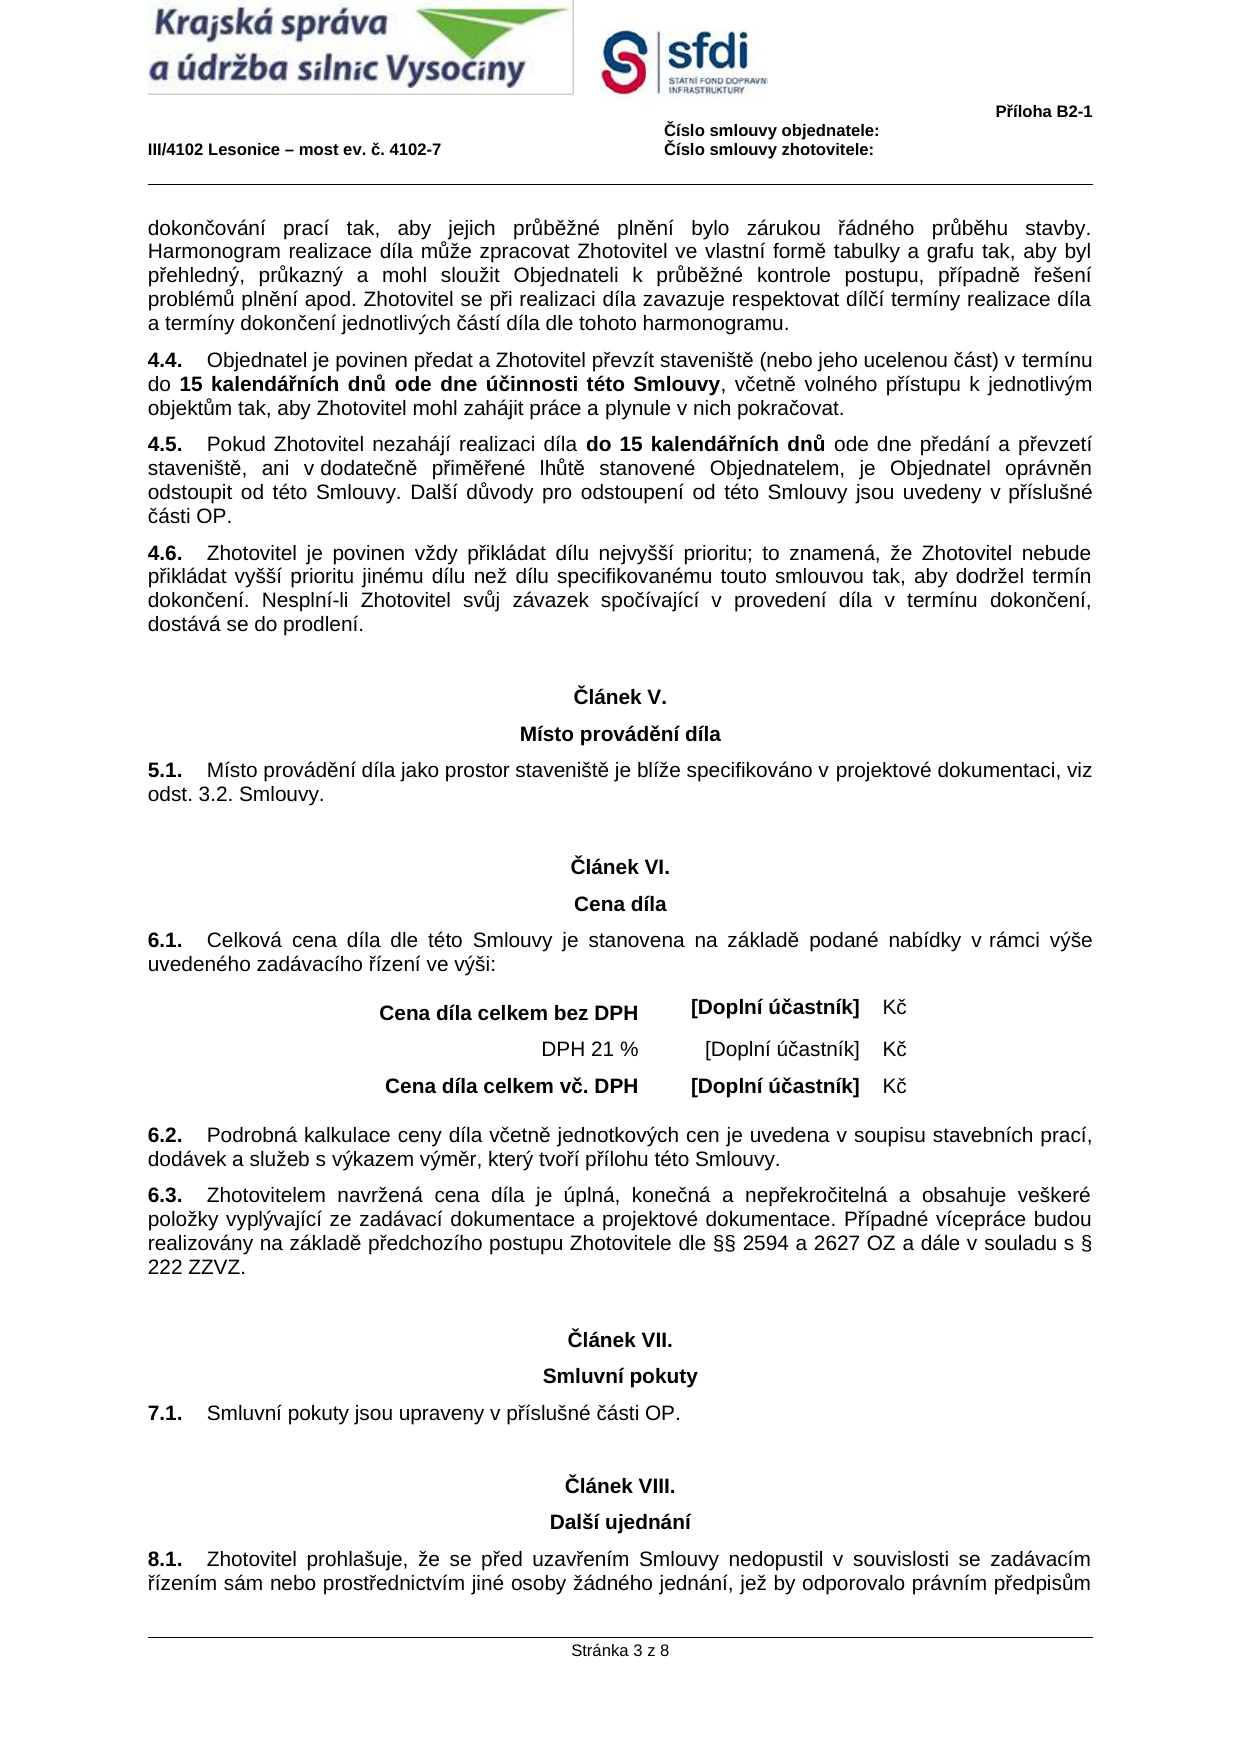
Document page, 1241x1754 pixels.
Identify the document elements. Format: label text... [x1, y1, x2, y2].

picture [598, 14, 768, 108]
list Pokud Zhotovitel nezahájí realizaci díla do 15 kalendářních dnů ode dne předání a převzetí staveniště, ani v dodatečně přiměřené lhůtě stanovené Objednatelem, je Objednatel oprávněn odstoupit od této Smlouvy. Další důvody pro odstoupení od této Smlouvy jsou uvedeny v příslušné části OP. [148, 432, 1093, 528]
list Celková cena díla dle této Smlouvy je stanovena na základě podané nabídky v rámci výše uvedeného zadávacího řízení ve výši: [148, 928, 1093, 976]
subtitle Článek VII. [148, 1328, 1093, 1352]
table_header [Doplní účastník] [650, 988, 871, 1031]
table_header Kč [871, 988, 1048, 1031]
table_header Cena díla celkem bez DPH [177, 988, 649, 1031]
table_cell [Doplní účastník] [650, 1031, 871, 1067]
subtitle Článek V. [148, 685, 1093, 709]
subtitle Místo provádění díla [148, 722, 1093, 746]
table_cell DPH 21 % [177, 1031, 649, 1067]
table_cell Cena díla celkem vč. DPH [177, 1068, 649, 1110]
table_cell [Doplní účastník] [650, 1068, 871, 1110]
table_cell Kč [871, 1031, 1048, 1067]
list Zhotovitelem navržená cena díla je úplná, konečná a nepřekročitelná a obsahuje veškeré položky vyplývající ze zadávací dokumentace a projektové dokumentace. Případné vícepráce budou realizovány na základě předchozího postupu Zhotovitele dle §§ 2594 a 2627 OZ a dále v souladu s § 222 ZZVZ. [148, 1183, 1093, 1279]
subtitle Další ujednání [148, 1510, 1093, 1534]
subtitle Článek VIII. [148, 1474, 1093, 1498]
list Místo provádění díla jako prostor staveniště je blíže specifikováno v projektové dokumentaci, viz odst. 3.2. Smlouvy. [148, 758, 1093, 806]
table_cell Kč [871, 1068, 1048, 1110]
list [148, 1547, 1093, 1594]
list Smluvní pokuty jsou upraveny v příslušné části OP. [148, 1401, 1093, 1425]
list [148, 215, 1093, 335]
subtitle Smluvní pokuty [148, 1364, 1093, 1388]
picture [147, 0, 574, 96]
list Objednatel je povinen předat a Zhotovitel převzít staveniště (nebo jeho ucelenou část) v termínu do 15 kalendářních dnů ode dne účinnosti této Smlouvy, včetně volného přístupu k jednotlivým objektům tak, aby Zhotovitel mohl zahájit práce a plynule v nich pokračovat. [148, 348, 1093, 419]
subtitle Cena díla [148, 891, 1093, 915]
text Článek VI. [148, 855, 1093, 879]
list Zhotovitel je povinen vždy přikládat dílu nejvyšší prioritu; to znamená, že Zhotovitel nebude přikládat vyšší prioritu jinému dílu než dílu specifikovanému touto smlouvou tak, aby dodržel termín dokončení. Nesplní-li Zhotovitel svůj závazek spočívající v provedení díla v termínu dokončení, dostává se do prodlení. [148, 540, 1093, 636]
list Podrobná kalkulace ceny díla včetně jednotkových cen je uvedena v soupisu stavebních prací, dodávek a služeb s výkazem výměr, který tvoří přílohu této Smlouvy. [148, 1123, 1093, 1171]
